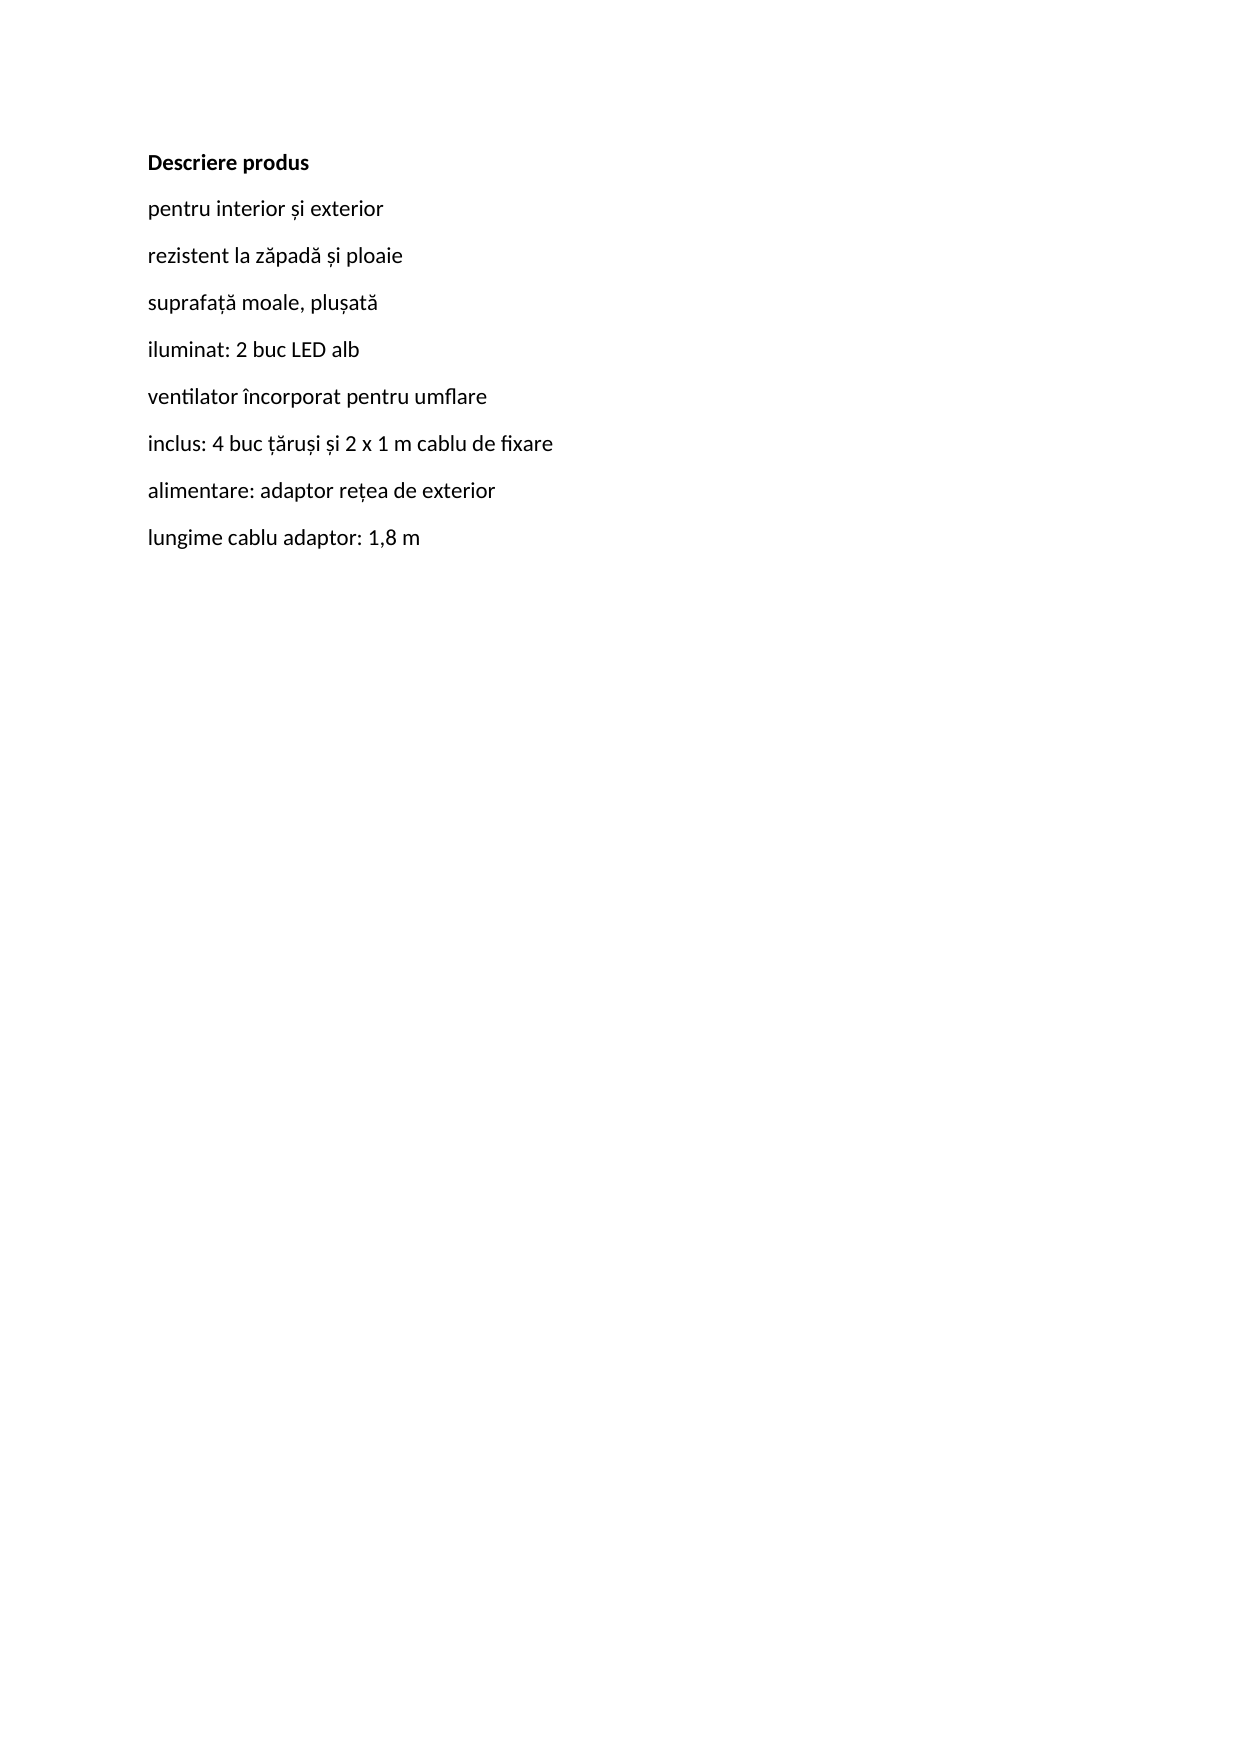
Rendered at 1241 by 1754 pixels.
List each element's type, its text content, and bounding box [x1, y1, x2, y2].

text suprafață moale, plușată [148, 288, 1093, 316]
text Descriere produs [148, 148, 1093, 176]
text lungime cablu adaptor: 1,8 m [148, 523, 1093, 551]
text iluminat: 2 buc LED alb [148, 335, 1093, 363]
text ventilator încorporat pentru umflare [148, 382, 1093, 410]
text inclus: 4 buc țăruși și 2 x 1 m cablu de fixare [148, 429, 1093, 457]
text rezistent la zăpadă și ploaie [148, 241, 1093, 269]
text pentru interior și exterior [148, 194, 1093, 222]
text alimentare: adaptor rețea de exterior [148, 476, 1093, 504]
